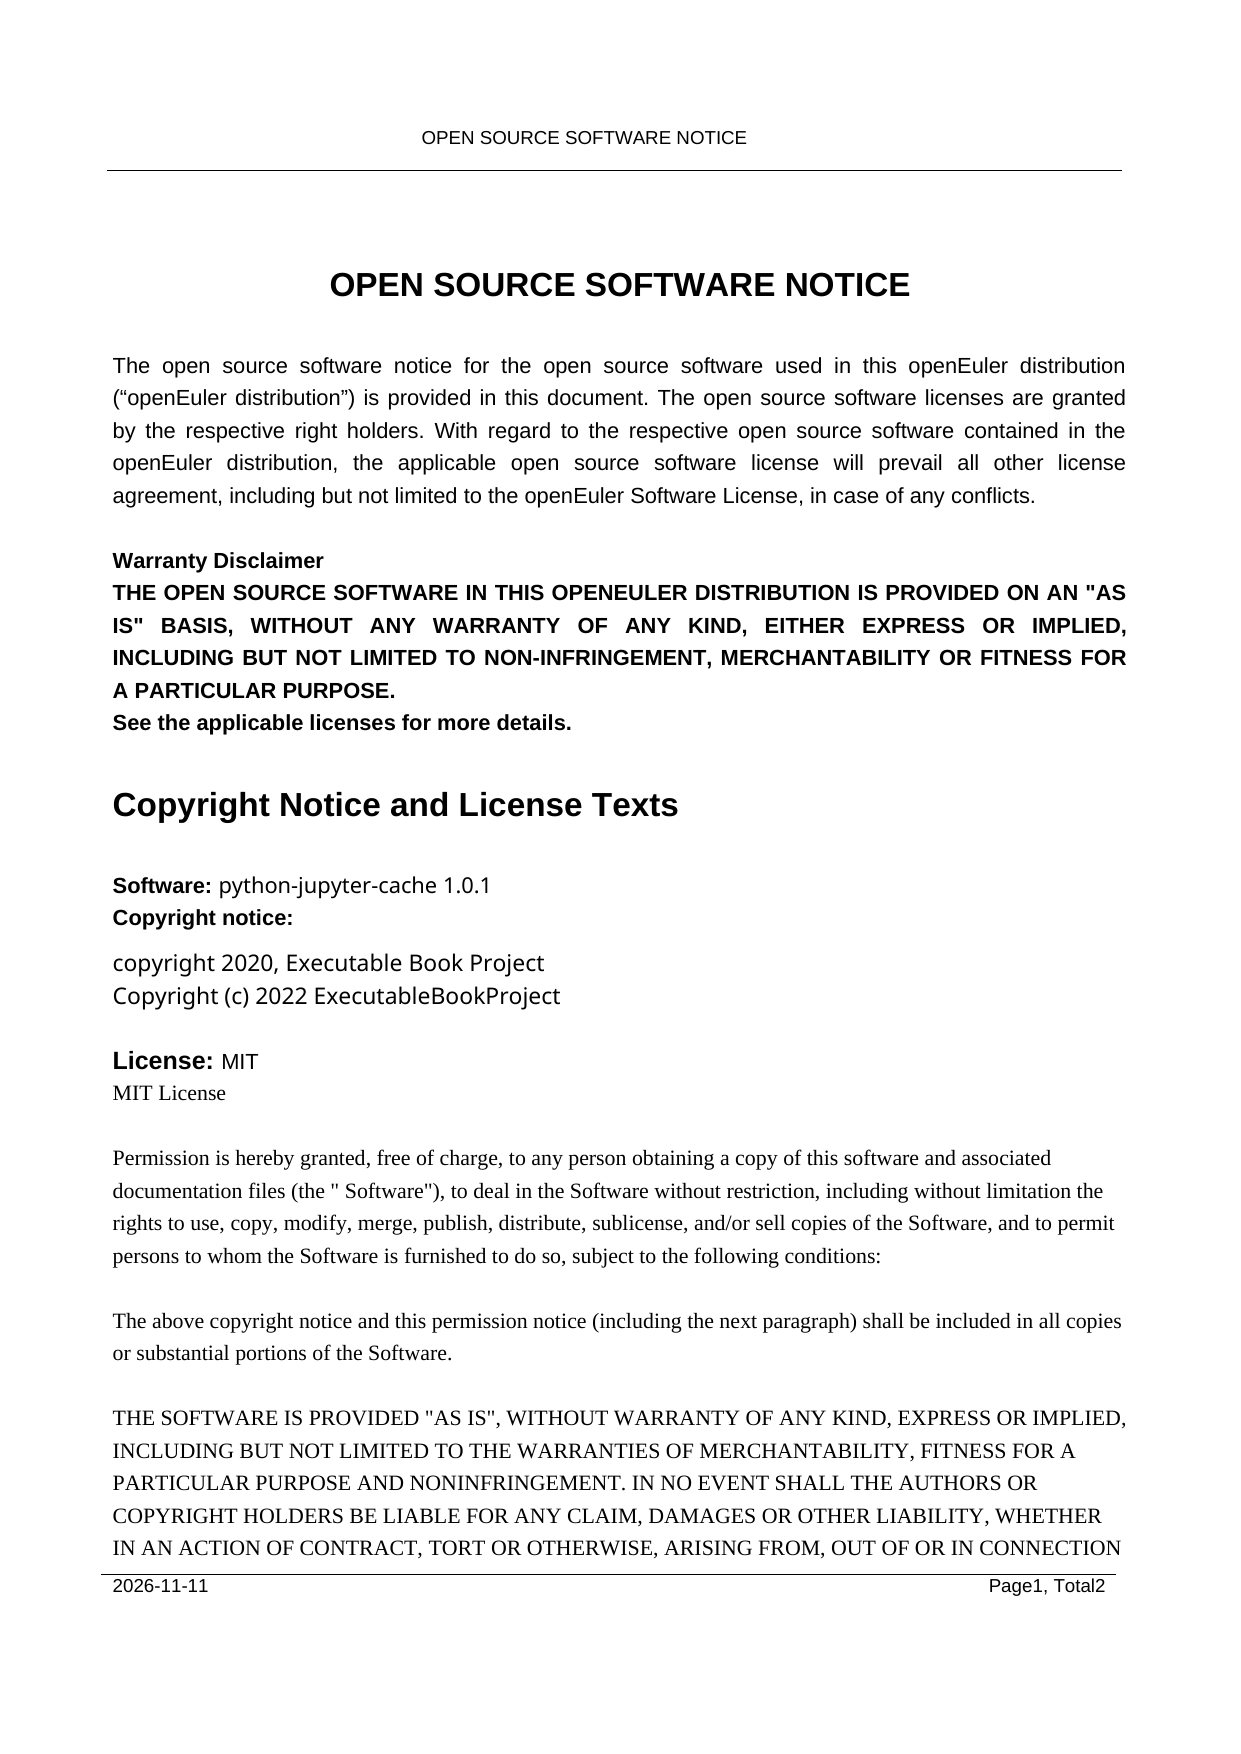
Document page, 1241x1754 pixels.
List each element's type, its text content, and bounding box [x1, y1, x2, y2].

text The open source software notice for the open source software used in this openEuler distribution (“openEuler distribution”) is provided in this document. The open source software licenses are granted by the respective right holders. With regard to the respective open source software contained in the openEuler distribution, the applicable open source software license will prevail all other license agreement, including but not limited to the openEuler Software License, in case of any conflicts. [112, 349, 1128, 511]
text OPEN SOURCE SOFTWARE NOTICE [112, 251, 1128, 316]
text License: MIT [112, 1044, 1128, 1077]
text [112, 1077, 1128, 1564]
title Software: python-jupyter-cache 1.0.1 [112, 869, 1128, 901]
text THE OPEN SOURCE SOFTWARE IN THIS OPENEULER DISTRIBUTION IS PROVIDED ON AN "AS IS" BASIS, WITHOUT ANY WARRANTY OF ANY KIND, EITHER EXPRESS OR IMPLIED, INCLUDING BUT NOT LIMITED TO NON-INFRINGEMENT, MERCHANTABILITY OR FITNESS FOR A PARTICULAR PURPOSE. See the applicable licenses for more details. [112, 576, 1128, 739]
text Warranty Disclaimer [112, 544, 1128, 576]
text copyright 2020, Executable Book Project Copyright (c) 2022 ExecutableBookProject [112, 947, 1128, 1044]
text Copyright notice: [112, 901, 1128, 934]
text Copyright Notice and License Texts [112, 771, 1128, 836]
